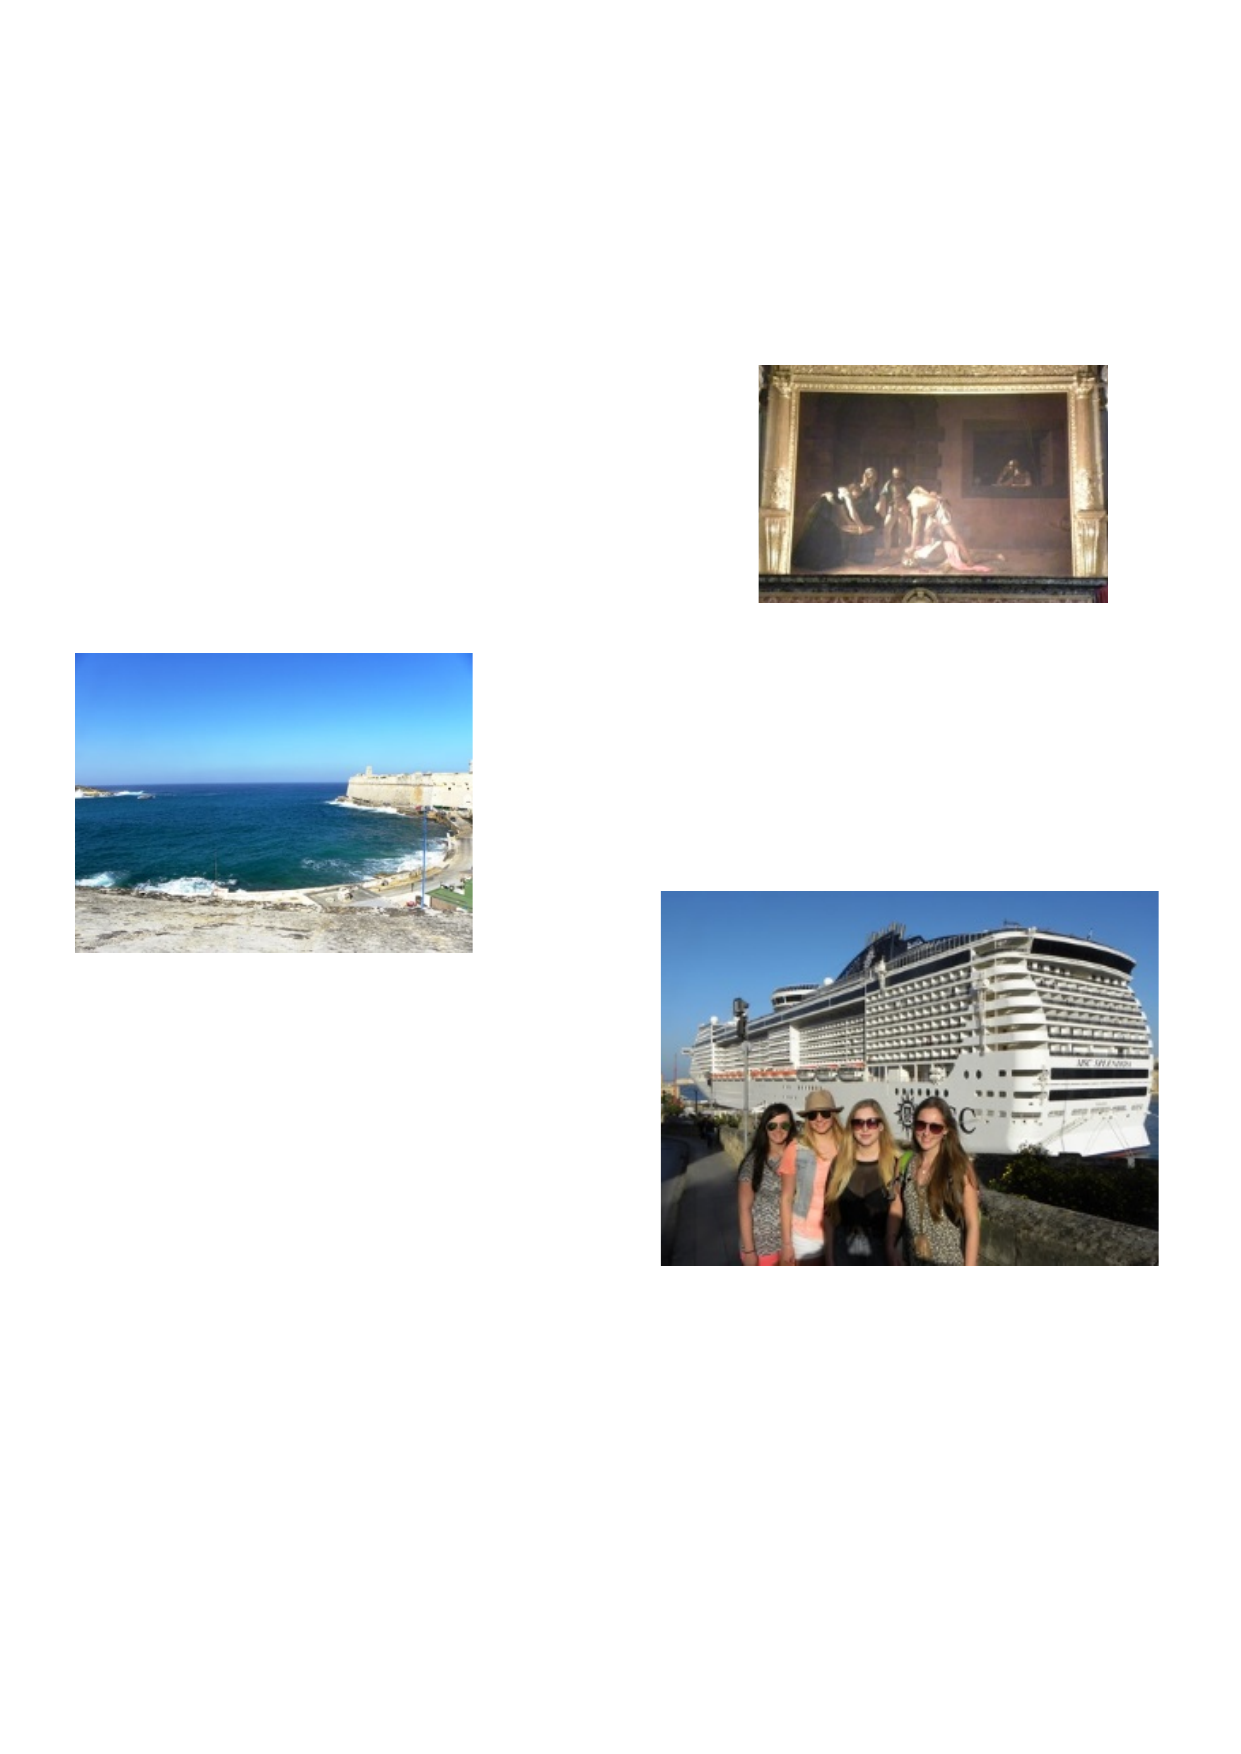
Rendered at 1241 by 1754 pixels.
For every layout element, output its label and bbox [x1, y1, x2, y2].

picture [758, 365, 1108, 603]
picture [75, 653, 473, 953]
picture [75, 858, 96, 869]
picture [660, 891, 1159, 1266]
